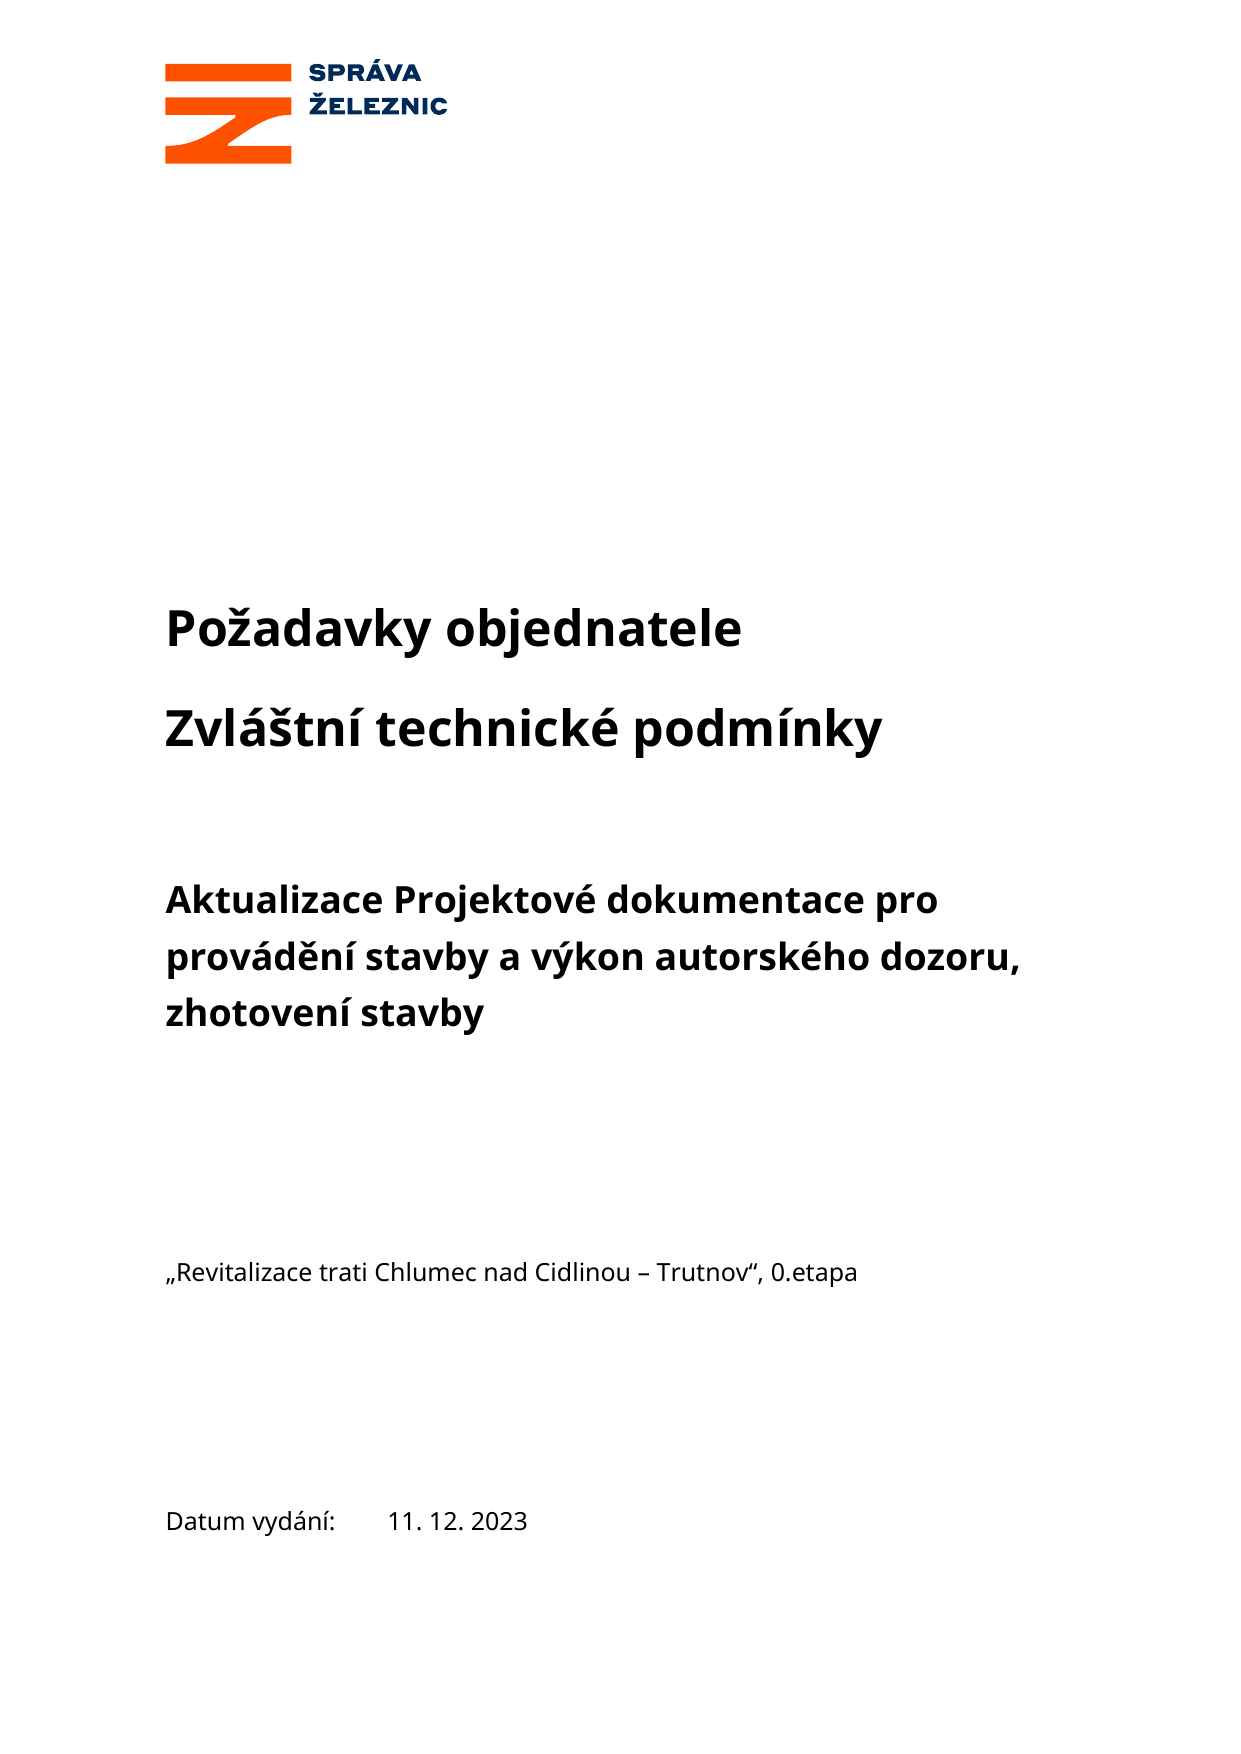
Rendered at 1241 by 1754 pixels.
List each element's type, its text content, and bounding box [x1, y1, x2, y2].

text Aktualizace Projektové dokumentace pro provádění stavby a výkon autorského dozoru, zhotovení stavby [165, 874, 1075, 1037]
text Zvláštní technické podmínky [165, 693, 1075, 761]
text Požadavky objednatele [165, 593, 1075, 661]
text Datum vydání: 11. 12. 2023 [165, 1504, 1075, 1538]
